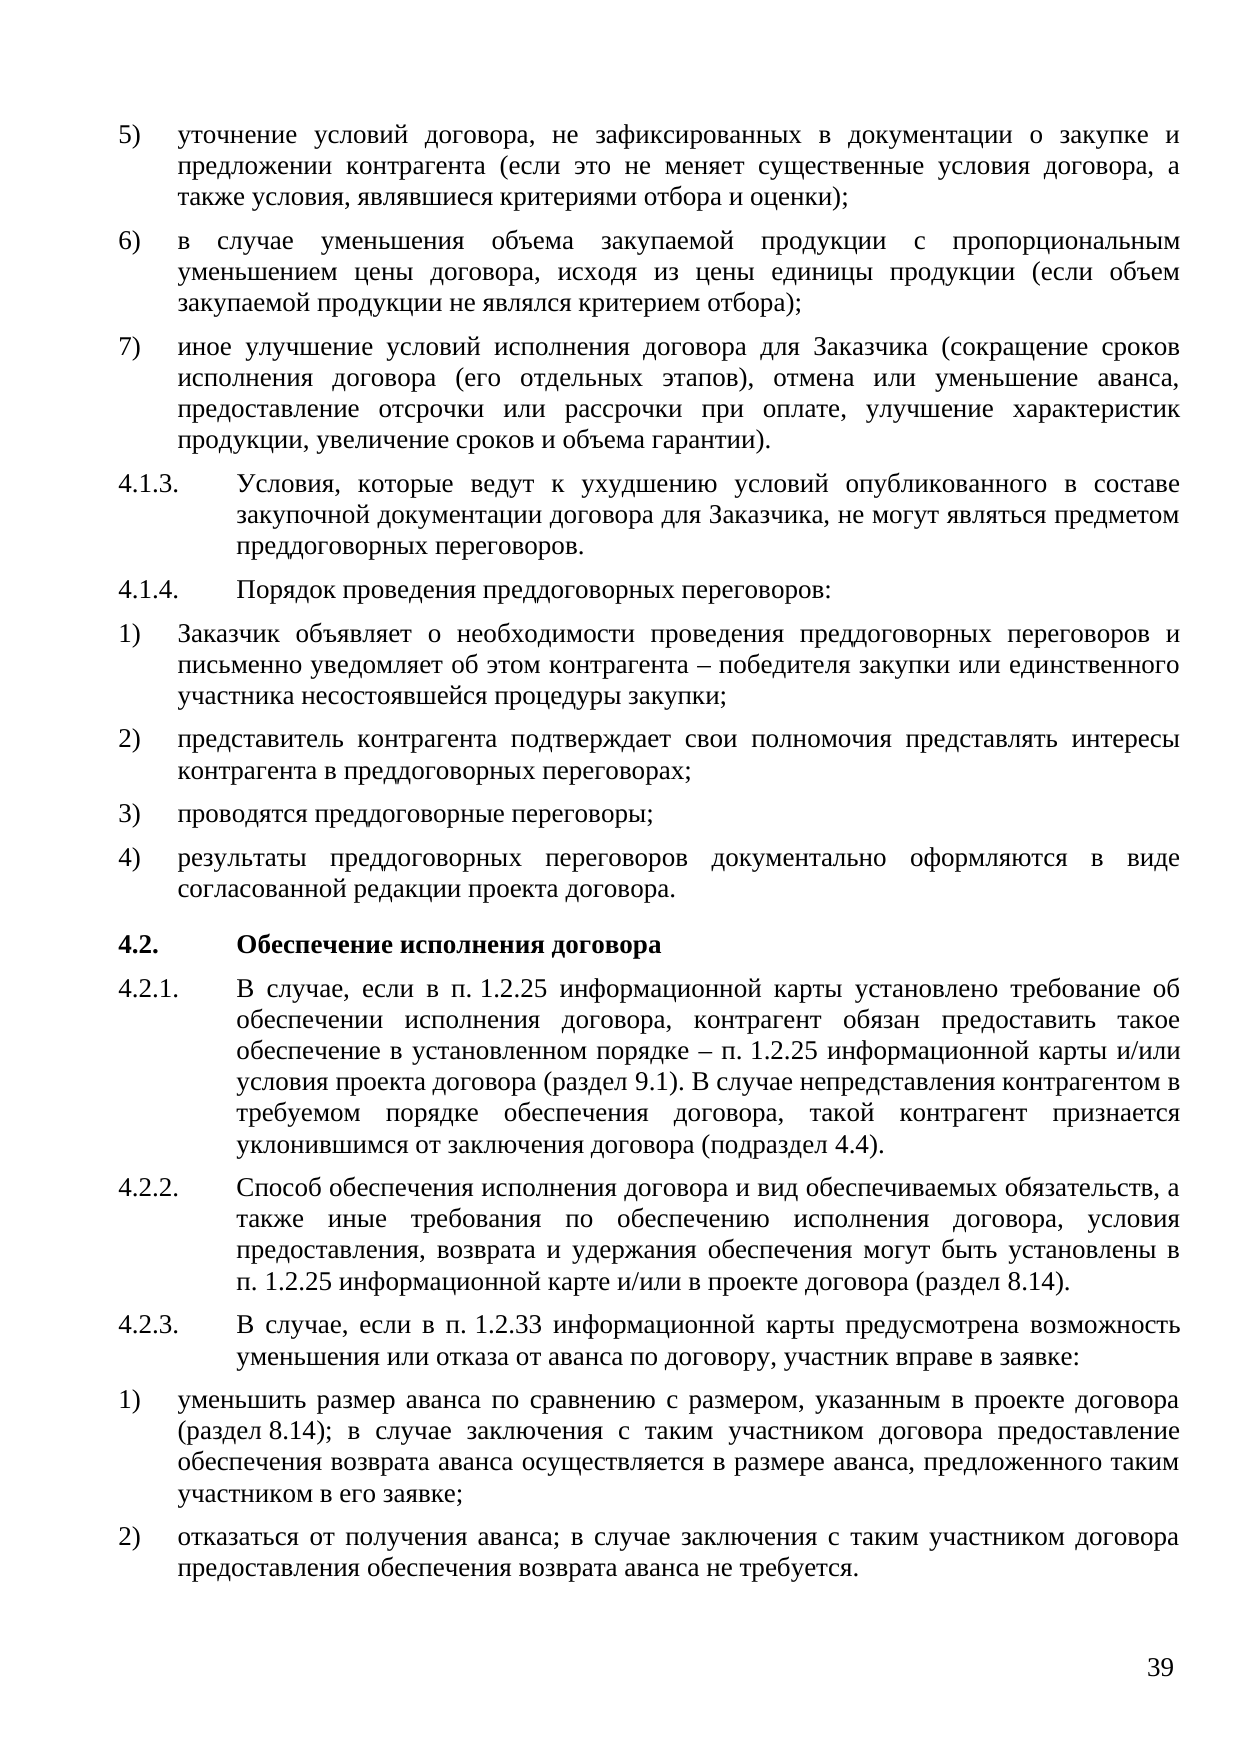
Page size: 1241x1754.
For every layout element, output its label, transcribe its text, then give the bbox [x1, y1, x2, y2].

text Способ обеспечения исполнения договора и вид обеспечиваемых обязательств, а также иные требования по обеспечению исполнения договора, условия предоставления, возврата и удержания обеспечения могут быть установлены в п. 1.2.24 информационной карте и/или в проекте договора (раздел 8.14). [118, 1171, 1181, 1296]
text Заказчик объявляет о необходимости проведения преддоговорных переговоров и письменно уведомляет об этом контрагента – победителя закупки или единственного участника несостоявшейся процедуры закупки; [118, 617, 1181, 710]
text Обеспечение исполнения договора [118, 928, 1181, 959]
text отказаться от получения аванса; в случае заключения с таким участником договора предоставления обеспечения возврата аванса не требуется. [118, 1520, 1181, 1583]
text представитель контрагента подтверждает свои полномочия представлять интересы контрагента в преддоговорных переговорах; [118, 723, 1181, 785]
text В случае, если в п. 1.2.32 информационной карты предусмотрена возможность уменьшения или отказа от аванса по договору, участник вправе в заявке: [118, 1308, 1181, 1371]
text В случае, если в п. 1.2.24 информационной карты установлено требование об обеспечении исполнения договора, контрагент обязан предоставить такое обеспечение в установленном порядке – п. 1.2.24 информационной карты и/или условия проекта договора (раздел 9.1). В случае непредставления контрагентом в требуемом порядке обеспечения договора, такой контрагент признается уклонившимся от заключения договора (подраздел 4.4). [118, 972, 1181, 1159]
text в случае уменьшения объема закупаемой продукции с пропорциональным уменьшением цены договора, исходя из цены единицы продукции (если объем закупаемой продукции не являлся критерием отбора); [118, 224, 1181, 317]
text уточнение условий договора, не зафиксированных в документации о закупке и предложении контрагента (если это не меняет существенные условия договора, а также условия, являвшиеся критериями отбора и оценки); [118, 118, 1181, 212]
text Условия, которые ведут к ухудшению условий опубликованного в составе закупочной документации договора для Заказчика, не могут являться предметом преддоговорных переговоров. [118, 467, 1181, 561]
text иное улучшение условий исполнения договора для Заказчика (сокращение сроков исполнения договора (его отдельных этапов), отмена или уменьшение аванса, предоставление отсрочки или рассрочки при оплате, улучшение характеристик продукции, увеличение сроков и объема гарантии). [118, 330, 1181, 454]
text проводятся преддоговорные переговоры; [118, 797, 1181, 828]
text уменьшить размер аванса по сравнению с размером, указанным в проекте договора (раздел 8.14); в случае заключения с таким участником договора предоставление обеспечения возврата аванса осуществляется в размере аванса, предложенного таким участником в его заявке; [118, 1383, 1181, 1508]
text результаты преддоговорных переговоров документально оформляются в виде согласованной редакции проекта договора. [118, 841, 1181, 903]
text Порядок проведения преддоговорных переговоров: [118, 573, 1181, 604]
